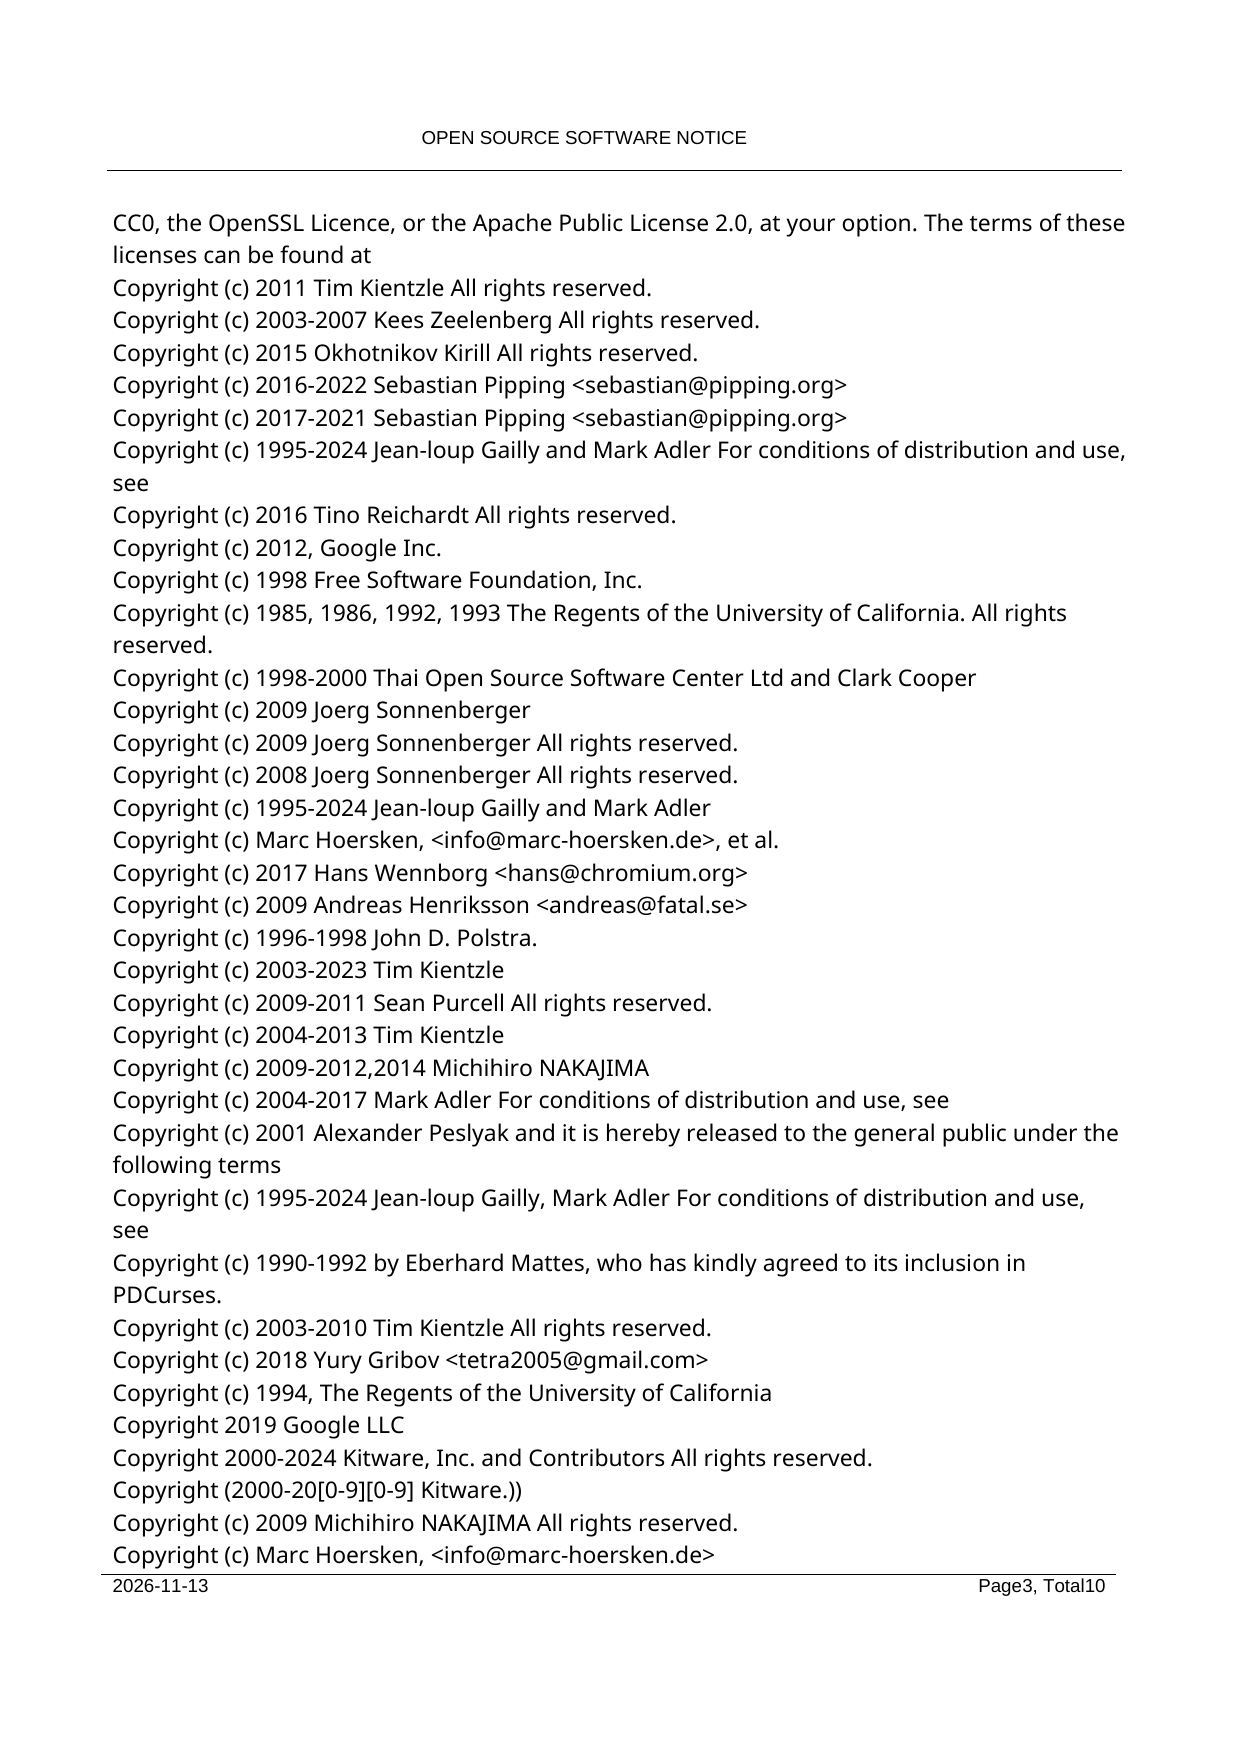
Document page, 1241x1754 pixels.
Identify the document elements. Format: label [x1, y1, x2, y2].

text [112, 206, 1128, 1571]
